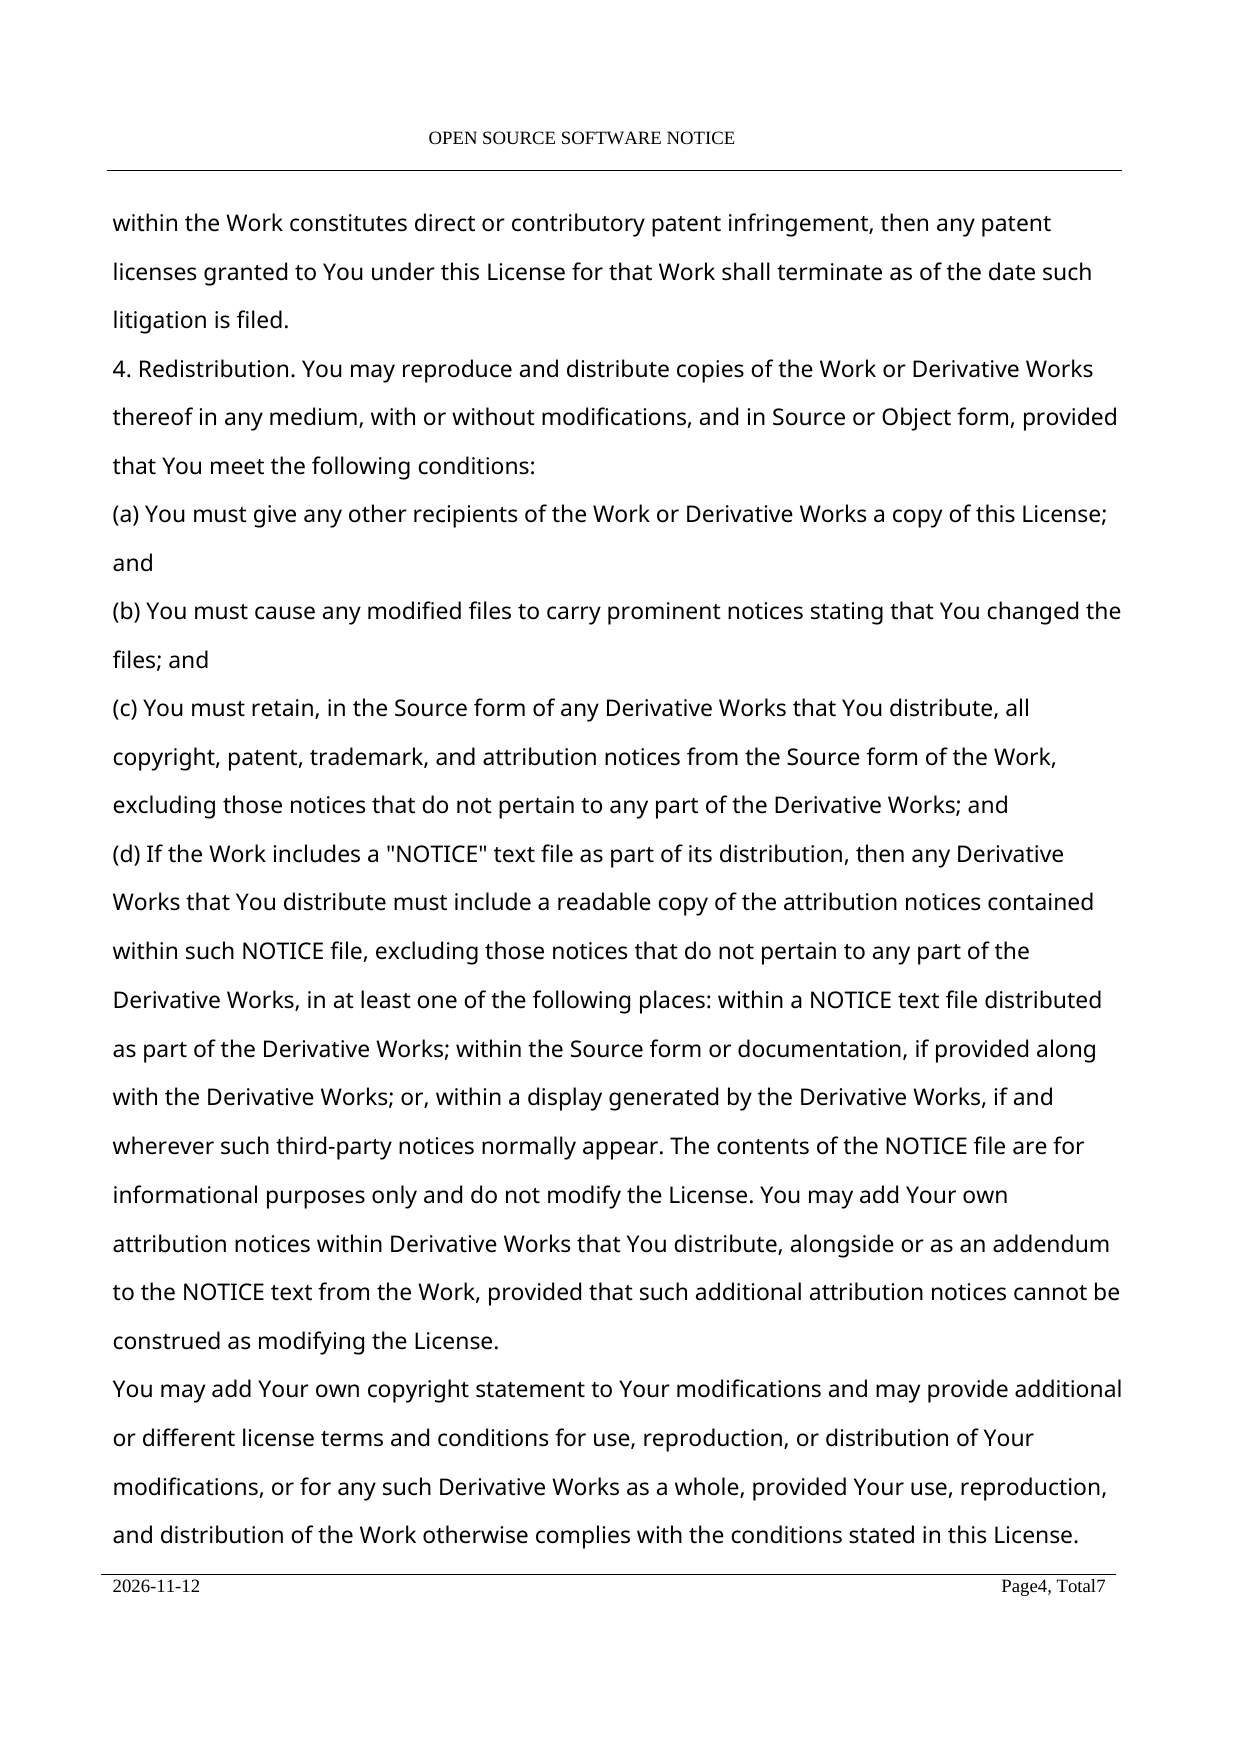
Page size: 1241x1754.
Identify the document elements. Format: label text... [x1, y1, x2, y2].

text 4. Redistribution. You may reproduce and distribute copies of the Work or Derivative Works thereof in any medium, with or without modifications, and in Source or Object form, provided that You meet the following conditions: [112, 352, 1128, 482]
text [112, 206, 1128, 336]
text (c) You must retain, in the Source form of any Derivative Works that You distribute, all copyright, patent, trademark, and attribution notices from the Source form of the Work, excluding those notices that do not pertain to any part of the Derivative Works; and [112, 691, 1128, 821]
text (d) If the Work includes a "NOTICE" text file as part of its distribution, then any Derivative Works that You distribute must include a readable copy of the attribution notices contained within such NOTICE file, excluding those notices that do not pertain to any part of the Derivative Works, in at least one of the following places: within a NOTICE text file distributed as part of the Derivative Works; within the Source form or documentation, if provided along with the Derivative Works; or, within a display generated by the Derivative Works, if and wherever such third-party notices normally appear. The contents of the NOTICE file are for informational purposes only and do not modify the License. You may add Your own attribution notices within Derivative Works that You distribute, alongside or as an addendum to the NOTICE text from the Work, provided that such additional attribution notices cannot be construed as modifying the License. [112, 837, 1128, 1357]
text You may add Your own copyright statement to Your modifications and may provide additional or different license terms and conditions for use, reproduction, or distribution of Your modifications, or for any such Derivative Works as a whole, provided Your use, reproduction, and distribution of the Work otherwise complies with the conditions stated in this License. [112, 1373, 1128, 1551]
text (a) You must give any other recipients of the Work or Derivative Works a copy of this License; and [112, 498, 1128, 579]
text (b) You must cause any modified files to carry prominent notices stating that You changed the files; and [112, 594, 1128, 676]
